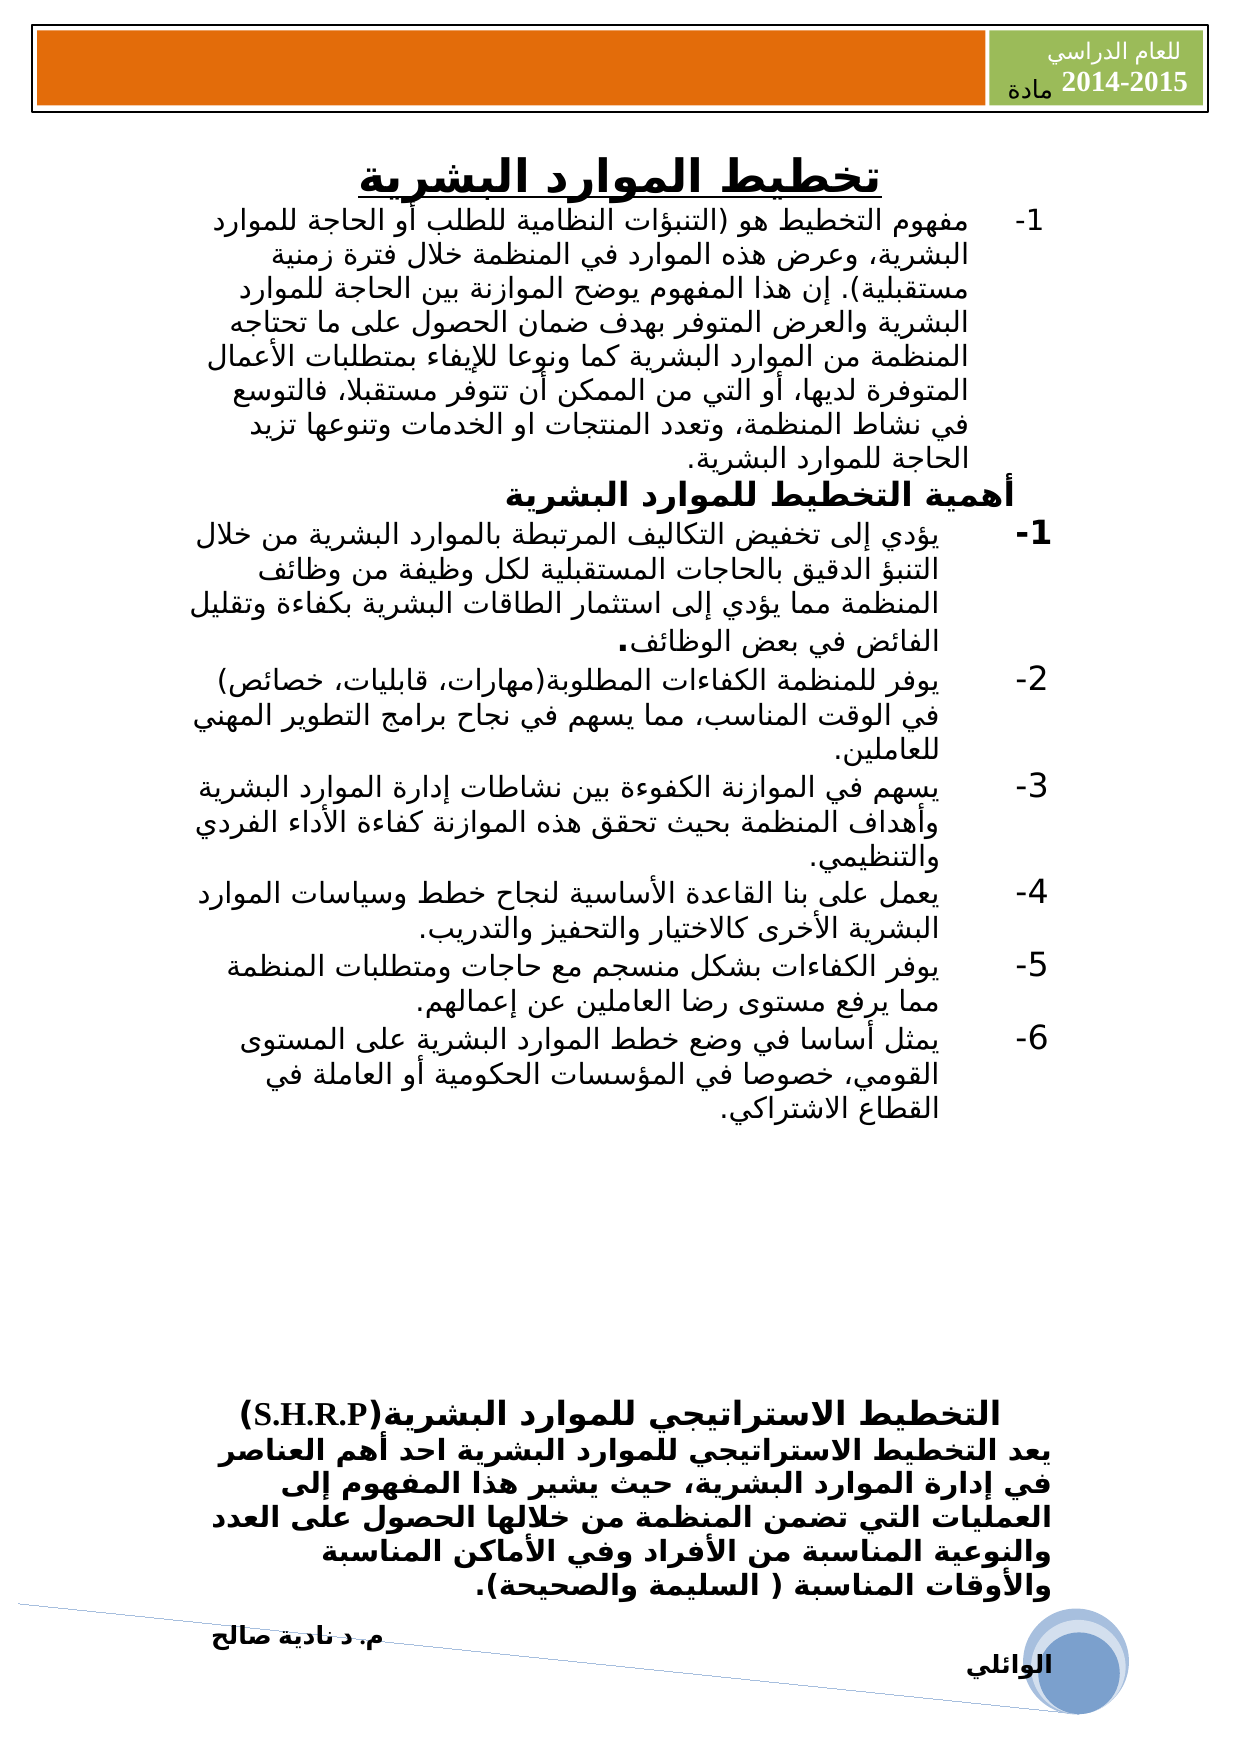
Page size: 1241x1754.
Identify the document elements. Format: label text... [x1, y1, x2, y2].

list يوفر الكفاءات بشكل منسجم مع حاجات ومتطلبات المنظمة مما يرفع مستوى رضا العاملين عن إعمالهم. [187, 946, 1015, 1019]
text تخطيط الموارد البشرية [187, 150, 1053, 203]
list يمثل أساسا في وضع خطط الموارد البشرية على المستوى القومي، خصوصا في المؤسسات الحكومية أو العاملة في القطاع الاشتراكي. [187, 1019, 1015, 1125]
text التخطيط الاستراتيجي للموارد البشرية(S.H.R.P) [187, 1394, 1053, 1433]
list مفهوم التخطيط هو (التنبؤات النظامية للطلب أو الحاجة للموارد البشرية، وعرض هذه الموارد في المنظمة خلال فترة زمنية مستقبلية). إن هذا المفهوم يوضح الموازنة بين الحاجة للموارد البشرية والعرض المتوفر بهدف ضمان الحصول على ما تحتاجه المنظمة من الموارد البشرية كما ونوعا للإيفاء بمتطلبات الأعمال المتوفرة لديها، أو التي من الممكن أن تتوفر مستقبلا، فالتوسع في نشاط المنظمة، وتعدد المنتجات او الخدمات وتنوعها تزيد الحاجة للموارد البشرية. [187, 203, 1015, 475]
list يعمل على بنا القاعدة الأساسية لنجاح خطط وسياسات الموارد البشرية الأخرى كالاختيار والتحفيز والتدريب. [187, 873, 1015, 946]
list يوفر للمنظمة الكفاءات المطلوبة(مهارات، قابليات، خصائص) في الوقت المناسب، مما يسهم في نجاح برامج التطوير المهني للعاملين. [187, 659, 1015, 766]
list يسهم في الموازنة الكفوءة بين نشاطات إدارة الموارد البشرية وأهداف المنظمة بحيث تحقق هذه الموازنة كفاءة الأداء الفردي والتنظيمي. [187, 766, 1015, 873]
list يؤدي إلى تخفيض التكاليف المرتبطة بالموارد البشرية من خلال التنبؤ الدقيق بالحاجات المستقبلية لكل وظيفة من وظائف المنظمة مما يؤدي إلى استثمار الطاقات البشرية بكفاءة وتقليل الفائض في بعض الوظائف. [187, 514, 1015, 659]
text أهمية التخطيط للموارد البشرية [187, 475, 1015, 514]
text يعد التخطيط الاستراتيجي للموارد البشرية احد أهم العناصر في إدارة الموارد البشرية، حيث يشير هذا المفهوم إلى العمليات التي تضمن المنظمة من خلالها الحصول على العدد والنوعية المناسبة من الأفراد وفي الأماكن المناسبة والأوقات المناسبة ( السليمة والصحيحة). [187, 1433, 1053, 1603]
